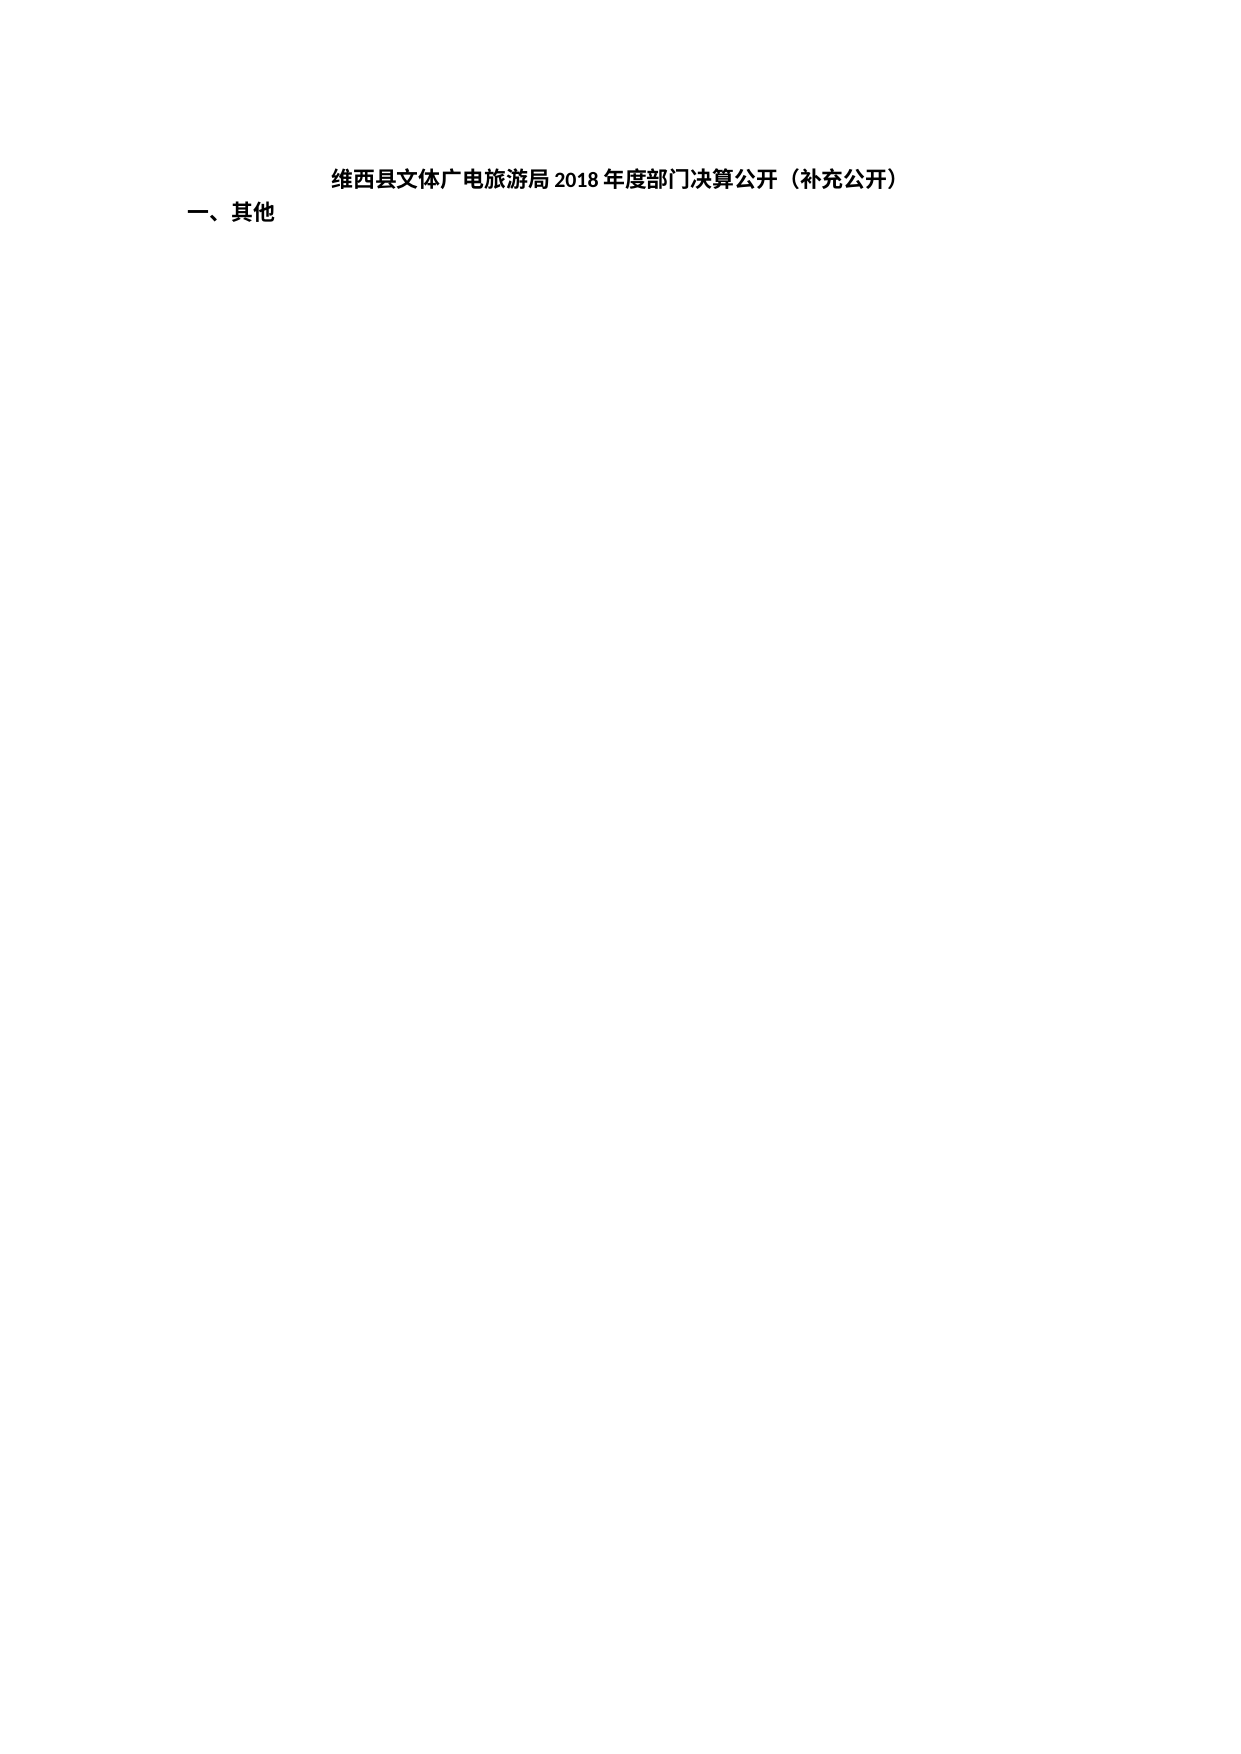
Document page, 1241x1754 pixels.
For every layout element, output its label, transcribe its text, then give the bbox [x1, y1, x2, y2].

text 维西县文体广电旅游局2018年度部门决算公开（补充公开） [187, 162, 1053, 194]
text 一、其他 [187, 194, 1053, 227]
